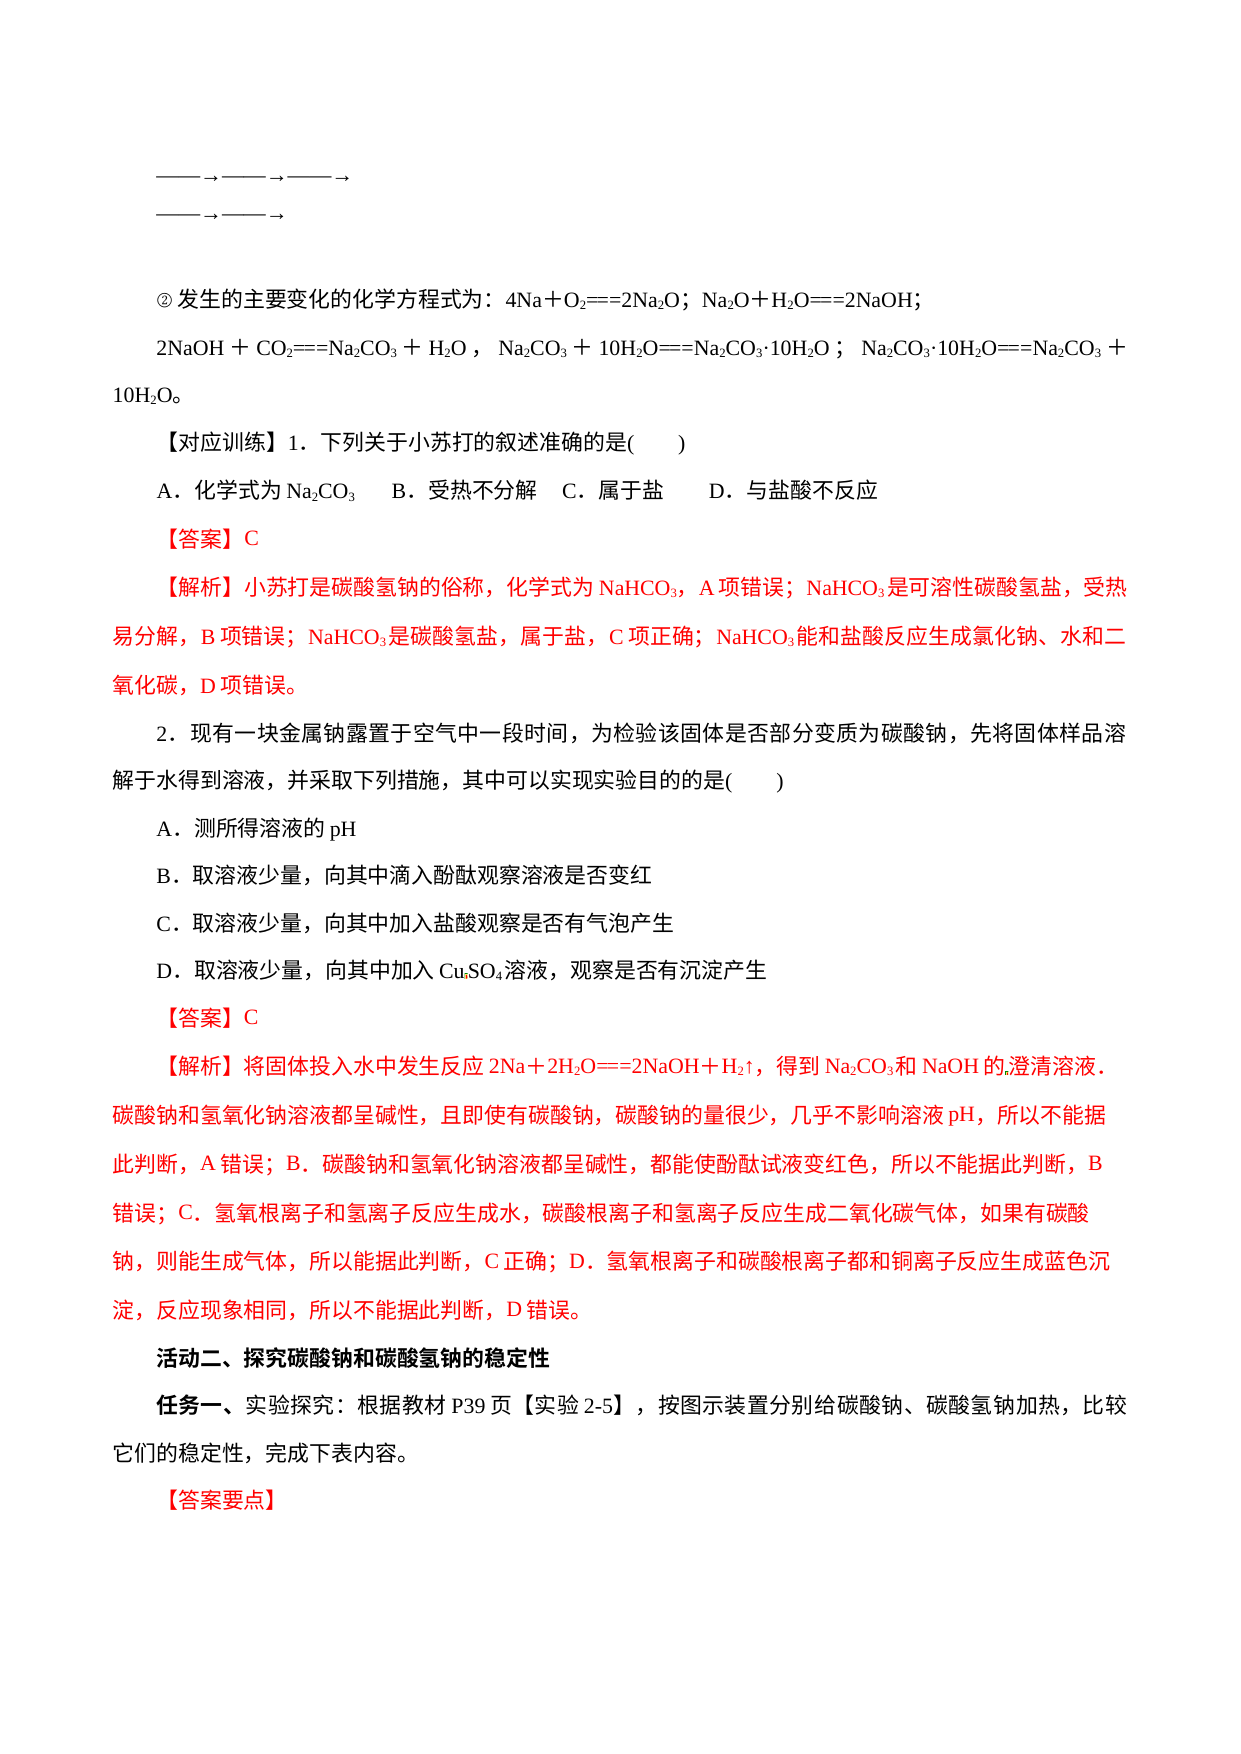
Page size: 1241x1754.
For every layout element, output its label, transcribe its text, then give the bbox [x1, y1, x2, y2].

text B．取溶液少量，向其中滴入酚酞观察溶液是否变红 [112, 858, 1128, 890]
text D．取溶液少量，向其中加入CuSO4溶液，观察是否有沉淀产生 [112, 953, 1128, 985]
text 【解析】小苏打是碳酸氢钠的俗称，化学式为NaHCO3，A项错误；NaHCO3是可溶性碳酸氢盐，受热易分解，B项错误；NaHCO3是碳酸氢盐，属于盐，C项正确；NaHCO3能和盐酸反应生成氯化钠、水和二氧化碳，D项错误。 [112, 570, 1128, 700]
text 【答案要点】 [112, 1483, 1128, 1515]
text A．测所得溶液的pH [112, 811, 1128, 842]
text 【解析】将固体投入水中发生反应2Na＋2H2O===2NaOH＋H2↑，得到Na2CO3和NaOH的澄清溶液．碳酸钠和氢氧化钠溶液都呈碱性，且即使有碳酸钠，碳酸钠的量很少，几乎不影响溶液pH，所以不能据此判断，A错误；B．碳酸钠和氢氧化钠溶液都呈碱性，都能使酚酞试液变红色，所以不能据此判断，B错误；C．氢氧根离子和氢离子反应生成水，碳酸根离子和氢离子反应生成二氧化碳气体，如果有碳酸钠，则能生成气体，所以能据此判断，C正确；D．氢氧根离子和碳酸根离子都和铜离子反应生成蓝色沉淀，反应现象相同，所以不能据此判断，D错误。 [112, 1049, 1128, 1325]
text 【对应训练】1．下列关于小苏打的叙述准确的是( ) [112, 425, 1128, 457]
text 【答案】C [112, 521, 1128, 554]
text A．化学式为Na2CO3 B．受热不分解 C．属于盐 D．与盐酸不反应 [112, 473, 1128, 506]
text C．取溶液少量，向其中加入盐酸观察是否有气泡产生 [112, 906, 1128, 937]
text 2．现有一块金属钠露置于空气中一段时间，为检验该固体是否部分变质为碳酸钠，先将固体样品溶解于水得到溶液，并采取下列措施，其中可以实现实验目的的是( ) [112, 716, 1128, 795]
text 2NaOH＋CO2===Na2CO3＋H2O，Na2CO3＋10H2O===Na2CO3·10H2O；Na2CO3·10H2O===Na2CO3＋10H2O。 [112, 330, 1128, 409]
text 活动二、探究碳酸钠和碳酸氢钠的稳定性 [112, 1341, 1128, 1373]
text 【答案】C [112, 1001, 1128, 1033]
text ②发生的主要变化的化学方程式为：4Na＋O2===2Na2O；Na2O＋H2O===2NaOH； [112, 282, 1128, 314]
text 任务一、实验探究：根据教材P39页【实验2-5】，按图示装置分别给碳酸钠、碳酸氢钠加热，比较它们的稳定性，完成下表内容。 [112, 1388, 1128, 1468]
